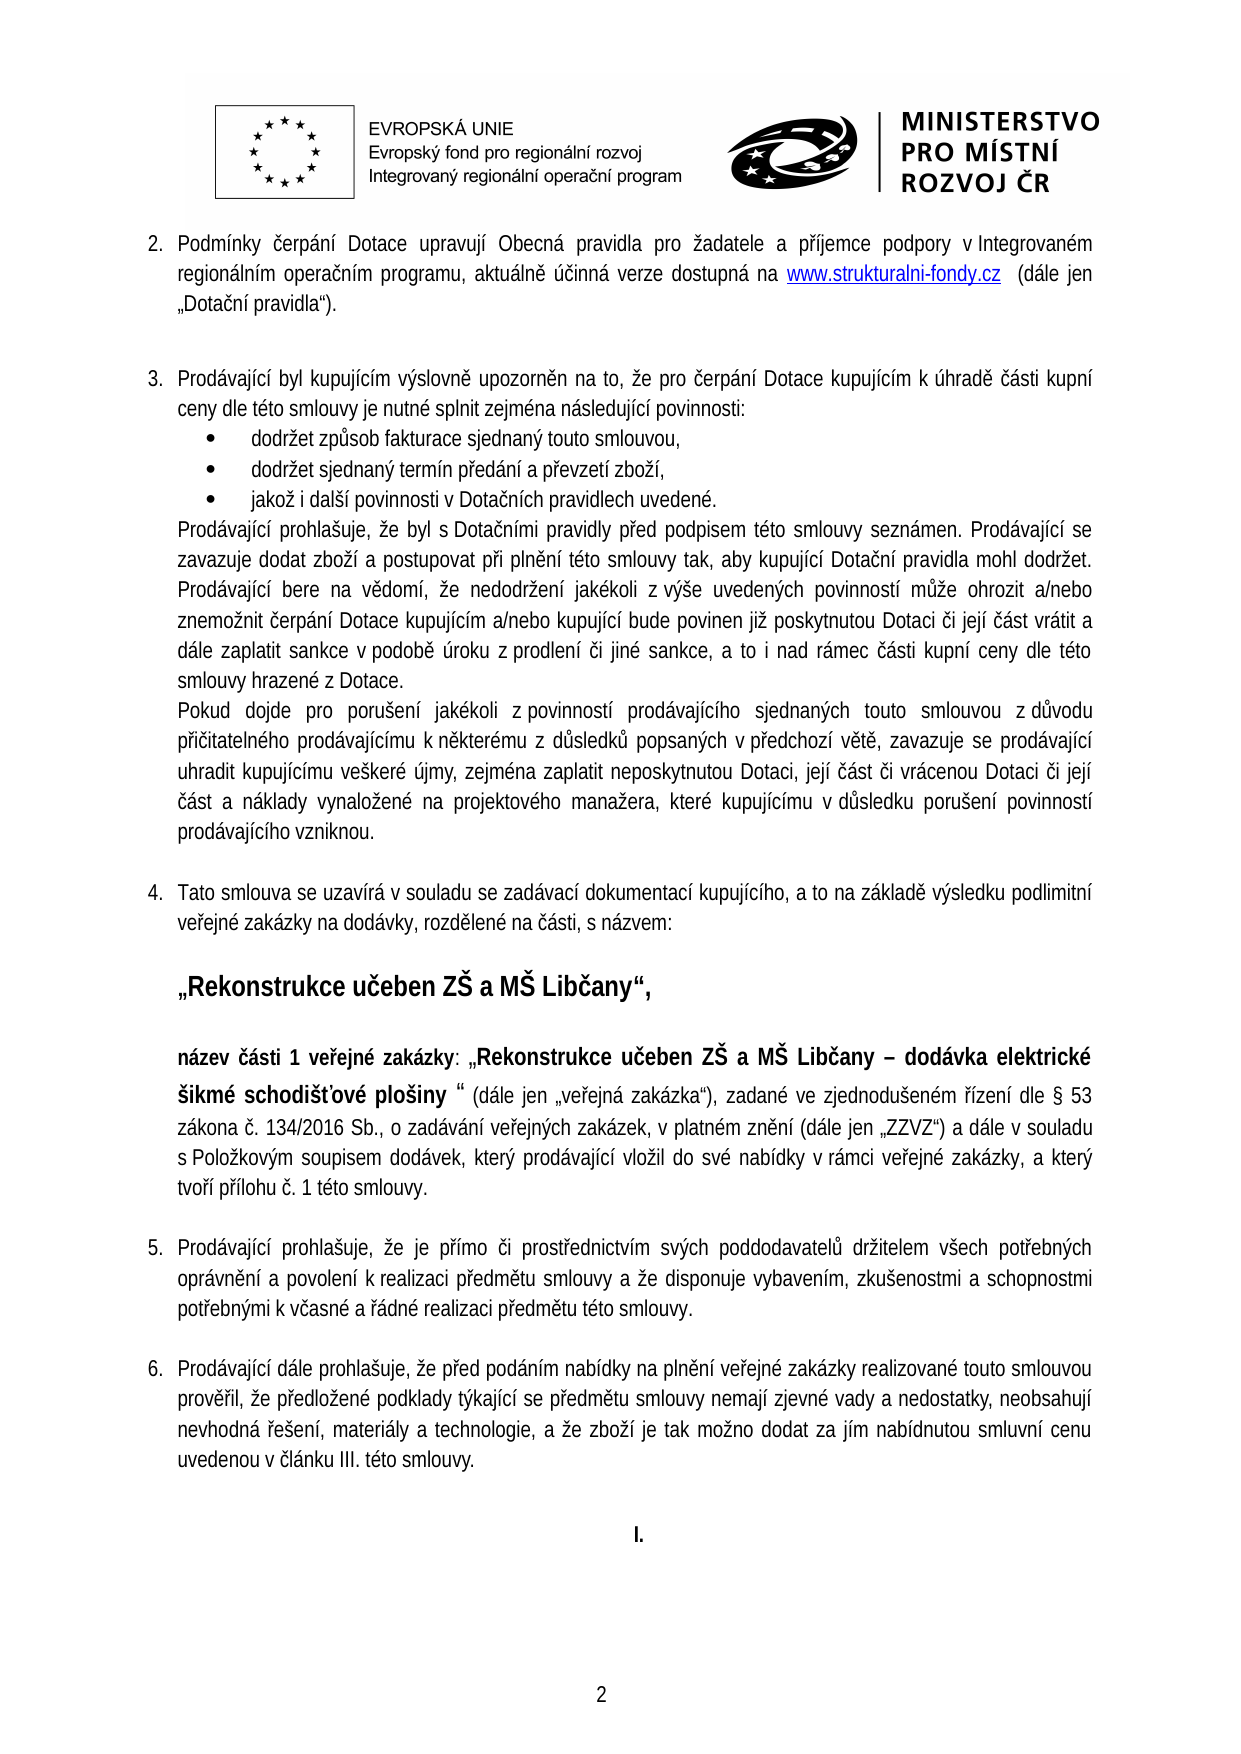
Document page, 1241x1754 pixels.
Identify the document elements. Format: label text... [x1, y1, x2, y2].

list dodržet sjednaný termín předání a převzetí zboží, [207, 456, 1093, 482]
list Prodávající prohlašuje, že byl s Dotačními pravidly před podpisem této smlouvy seznámen. Prodávající se zavazuje dodat zboží a postupovat při plnění této smlouvy tak, aby kupující Dotační pravidla mohl dodržet. Prodávající bere na vědomí, že nedodržení jakékoli z výše uvedených povinností může ohrozit a/nebo znemožnit čerpání Dotace kupujícím a/nebo kupující bude povinen již poskytnutou Dotaci či její část vrátit a dále zaplatit sankce v podobě úroku z prodlení či jiné sankce, a to i nad rámec části kupní ceny dle této smlouvy hrazené z Dotace. [177, 516, 1093, 693]
list Podmínky čerpání Dotace upravují Obecná pravidla pro žadatele a příjemce podpory v Integrovaném regionálním operačním programu, aktuálně účinná verze dostupná na www.strukturalni-fondy.cz (dále jen „Dotační pravidla“). [148, 229, 1093, 316]
picture [184, 73, 1130, 230]
list Prodávající byl kupujícím výslovně upozorněn na to, že pro čerpání Dotace kupujícím k úhradě části kupní ceny dle této smlouvy je nutné splnit zejména následující povinnosti: [148, 365, 1093, 422]
list název části 1 veřejné zakázky: „Rekonstrukce učeben ZŠ a MŠ Libčany – dodávka elektrické šikmé schodišťové plošiny “ (dále jen „veřejná zakázka“), zadané ve zjednodušeném řízení dle § 53 zákona č. 134/2016 Sb., o zadávání veřejných zakázek, v platném znění (dále jen „ZZVZ“) a dále v souladu s Položkovým soupisem dodávek, který prodávající vložil do své nabídky v rámci veřejné zakázky, a který tvoří přílohu č. 1 této smlouvy. [177, 1038, 1093, 1200]
list Tato smlouva se uzavírá v souladu se zadávací dokumentací kupujícího, a to na základě výsledku podlimitní veřejné zakázky na dodávky, rozdělené na části, s názvem: [148, 878, 1093, 935]
list Prodávající prohlašuje, že je přímo či prostřednictvím svých poddodavatelů držitelem všech potřebných oprávnění a povolení k realizaci předmětu smlouvy a že disponuje vybavením, zkušenostmi a schopnostmi potřebnými k včasné a řádné realizaci předmětu této smlouvy. [148, 1234, 1093, 1321]
list Prodávající dále prohlašuje, že před podáním nabídky na plnění veřejné zakázky realizované touto smlouvou prověřil, že předložené podklady týkající se předmětu smlouvy nemají zjevné vady a nedostatky, neobsahují nevhodná řešení, materiály a technologie, a že zboží je tak možno dodat za jím nabídnutou smluvní cenu uvedenou v článku III. této smlouvy. [148, 1355, 1093, 1472]
list Pokud dojde pro porušení jakékoli z povinností prodávajícího sjednaných touto smlouvou z důvodu přičitatelného prodávajícímu k některému z důsledků popsaných v předchozí větě, zavazuje se prodávající uhradit kupujícímu veškeré újmy, zejména zaplatit neposkytnutou Dotaci, její část či vrácenou Dotaci či její část a náklady vynaložené na projektového manažera, které kupujícímu v důsledku porušení povinností prodávajícího vzniknou. [177, 697, 1093, 844]
text I. [185, 1521, 1093, 1547]
list „Rekonstrukce učeben ZŠ a MŠ Libčany“, [177, 969, 1093, 1003]
list dodržet způsob fakturace sjednaný touto smlouvou, [207, 425, 1093, 452]
list jakož i další povinnosti v Dotačních pravidlech uvedené. [207, 486, 1093, 512]
